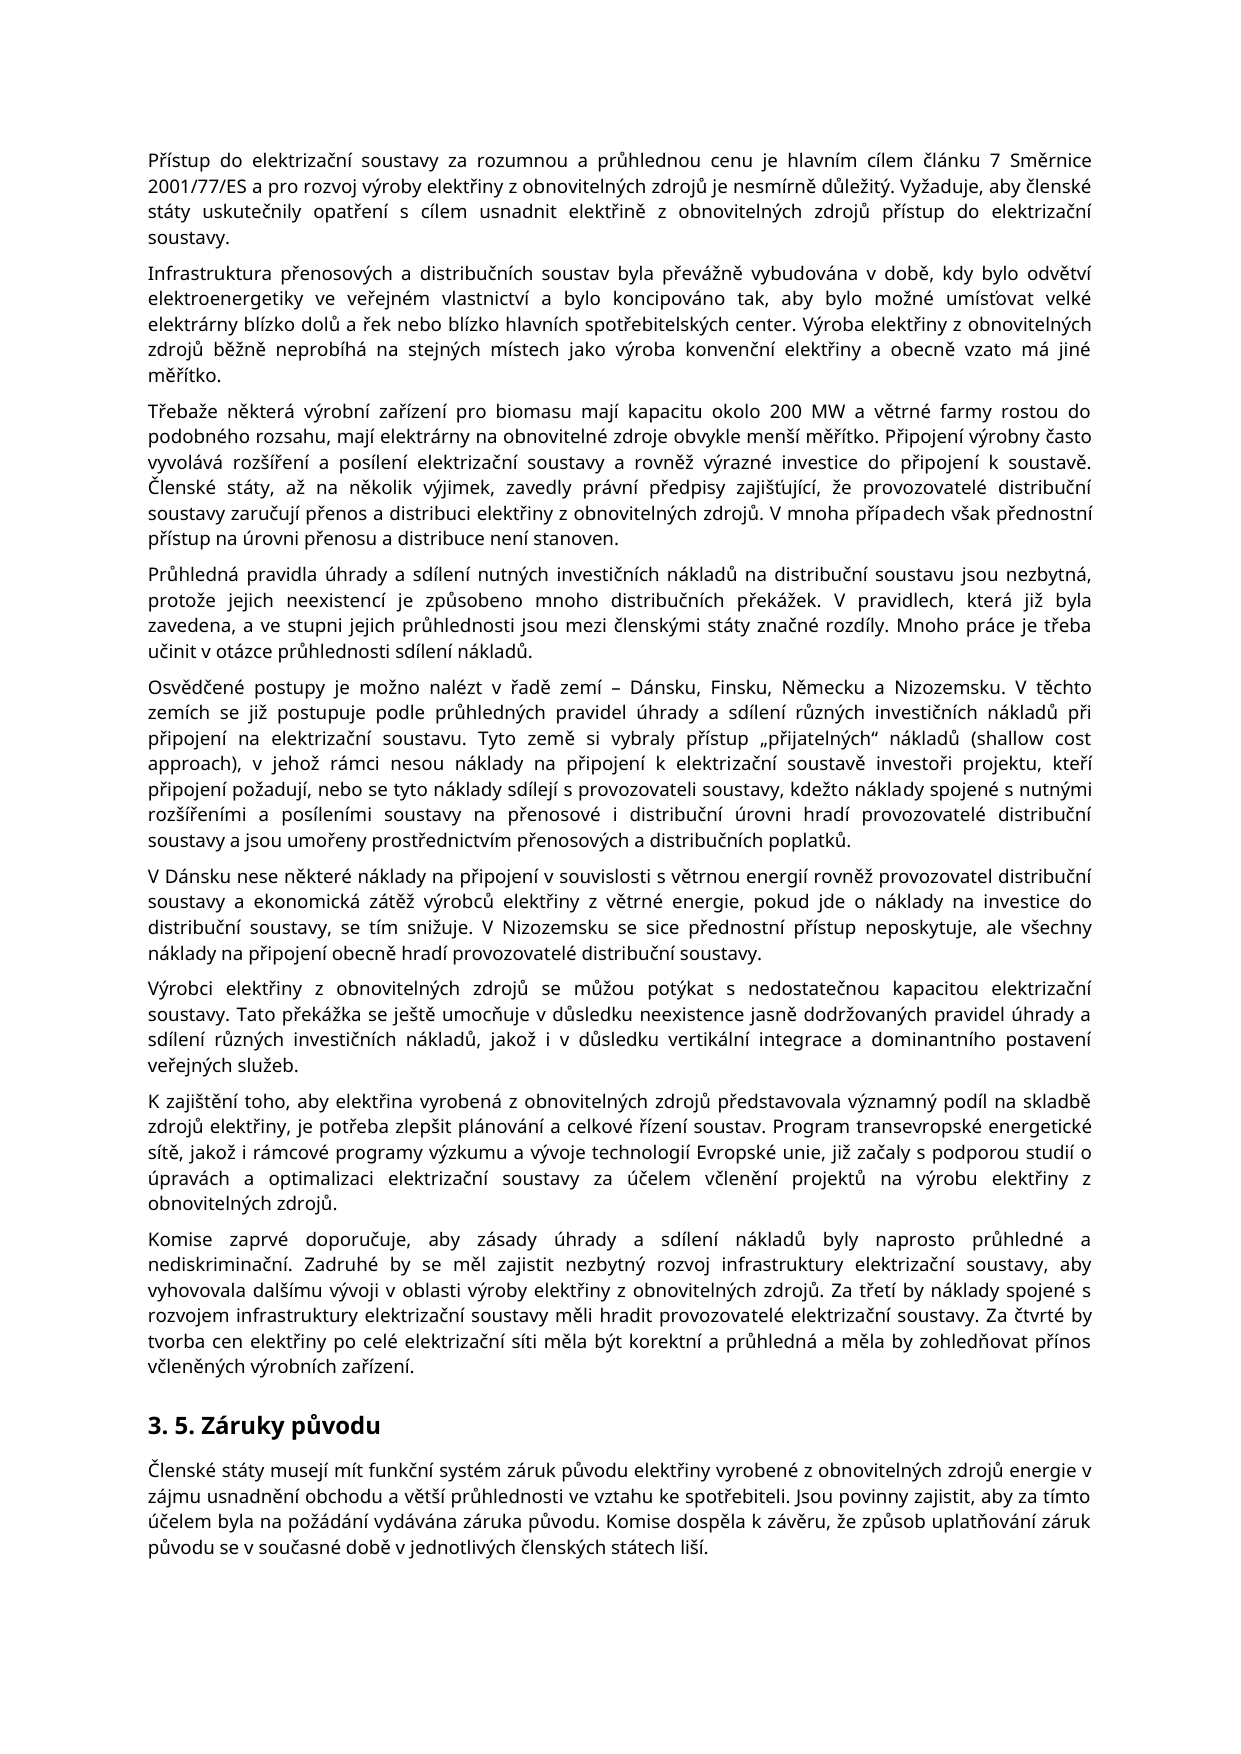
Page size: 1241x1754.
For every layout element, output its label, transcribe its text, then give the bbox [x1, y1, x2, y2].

text K zajištění toho, aby elektřina vyrobená z obnovitelných zdrojů představovala významný podíl na skladbě zdrojů elektřiny, je potřeba zlepšit plánování a celkové řízení soustav. Program transevropské energetické sítě, jakož i rámcové programy výzkumu a vývoje technologií Evropské unie, již začaly s podporou studií o úpravách a optimalizaci elektrizační soustavy za účelem včlenění projektů na výrobu elektřiny z obnovitelných zdrojů. [148, 1088, 1093, 1216]
text Přístup do elektrizační soustavy za rozumnou a průhlednou cenu je hlavním cílem článku 7 Směrnice 2001/77/ES a pro rozvoj výroby elektřiny z obnovitelných zdrojů je nesmírně důležitý. Vyžaduje, aby členské státy uskutečnily opatření s cílem usnadnit elektřině z obnovitelných zdrojů přístup do elektrizační soustavy. [148, 148, 1093, 250]
text Osvědčené postupy je možno nalézt v řadě zemí – Dánsku, Finsku, Německu a Nizozemsku. V těchto zemích se již postupuje podle průhledných pravidel úhrady a sdílení různých investičních nákladů při připojení na elektrizační soustavu. Tyto země si vybraly přístup „přijatelných“ nákladů (shallow cost approach), v jehož rámci nesou náklady na připojení k elektrizační soustavě investoři projektu, kteří připojení požadují, nebo se tyto náklady sdílejí s provozovateli soustavy, kdežto náklady spojené s nutnými rozšířeními a posíleními soustavy na přenosové i distribuční úrovni hradí provozovatelé distribuční soustavy a jsou umořeny prostřednictvím přenosových a distribučních poplatků. [148, 674, 1093, 853]
text Třebaže některá výrobní zařízení pro biomasu mají kapacitu okolo 200 MW a větrné farmy rostou do podobného rozsahu, mají elektrárny na obnovitelné zdroje obvykle menší měřítko. Připojení výrobny často vyvolává rozšíření a posílení elektrizační soustavy a rovněž výrazné investice do připojení k soustavě. Členské státy, až na několik výjimek, zavedly právní předpisy zajišťující, že provozovatelé distribuční soustavy zaručují přenos a distribuci elektřiny z obnovitelných zdrojů. V mnoha případech však přednostní přístup na úrovni přenosu a distribuce není stanoven. [148, 398, 1093, 551]
text V Dánsku nese některé náklady na připojení v souvislosti s větrnou energií rovněž provozovatel distribuční soustavy a ekonomická zátěž výrobců elektřiny z větrné energie, pokud jde o náklady na investice do distribuční soustavy, se tím snižuje. V Nizozemsku se sice přednostní přístup neposkytuje, ale všechny náklady na připojení obecně hradí provozovatelé distribuční soustavy. [148, 863, 1093, 965]
text Komise zaprvé doporučuje, aby zásady úhrady a sdílení nákladů byly naprosto průhledné a nediskriminační. Zadruhé by se měl zajistit nezbytný rozvoj infrastruktury elektrizační soustavy, aby vyhovovala dalšímu vývoji v oblasti výroby elektřiny z obnovitelných zdrojů. Za třetí by náklady spojené s rozvojem infrastruktury elektrizační soustavy měli hradit provozovatelé elektrizační soustavy. Za čtvrté by tvorba cen elektřiny po celé elektrizační síti měla být korektní a průhledná a měla by zohledňovat přínos včleněných výrobních zařízení. [148, 1226, 1093, 1379]
text Členské státy musejí mít funkční systém záruk původu elektřiny vyrobené z obnovitelných zdrojů energie v zájmu usnadnění obchodu a větší průhlednosti ve vztahu ke spotřebiteli. Jsou povinny zajistit, aby za tímto účelem byla na požádání vydávána záruka původu. Komise dospěla k závěru, že způsob uplatňování záruk původu se v současné době v jednotlivých členských státech liší. [148, 1458, 1093, 1560]
text Průhledná pravidla úhrady a sdílení nutných investičních nákladů na distribuční soustavu jsou nezbytná, protože jejich neexistencí je způsobeno mnoho distribučních překážek. V pravidlech, která již byla zavedena, a ve stupni jejich průhlednosti jsou mezi členskými státy značné rozdíly. Mnoho práce je třeba učinit v otázce průhlednosti sdílení nákladů. [148, 562, 1093, 664]
text Infrastruktura přenosových a distribučních soustav byla převážně vybudována v době, kdy bylo odvětví elektroenergetiky ve veřejném vlastnictví a bylo koncipováno tak, aby bylo možné umísťovat velké elektrárny blízko dolů a řek nebo blízko hlavních spotřebitelských center. Výroba elektřiny z obnovitelných zdrojů běžně neprobíhá na stejných místech jako výroba konvenční elektřiny a obecně vzato má jiné měřítko. [148, 260, 1093, 388]
text Výrobci elektřiny z obnovitelných zdrojů se můžou potýkat s nedostatečnou kapacitou elektrizační soustavy. Tato překážka se ještě umocňuje v důsledku neexistence jasně dodržovaných pravidel úhrady a sdílení různých investičních nákladů, jakož i v důsledku vertikální integrace a dominantního postavení veřejných služeb. [148, 976, 1093, 1078]
text 3. 5. Záruky původu [148, 1408, 1093, 1441]
